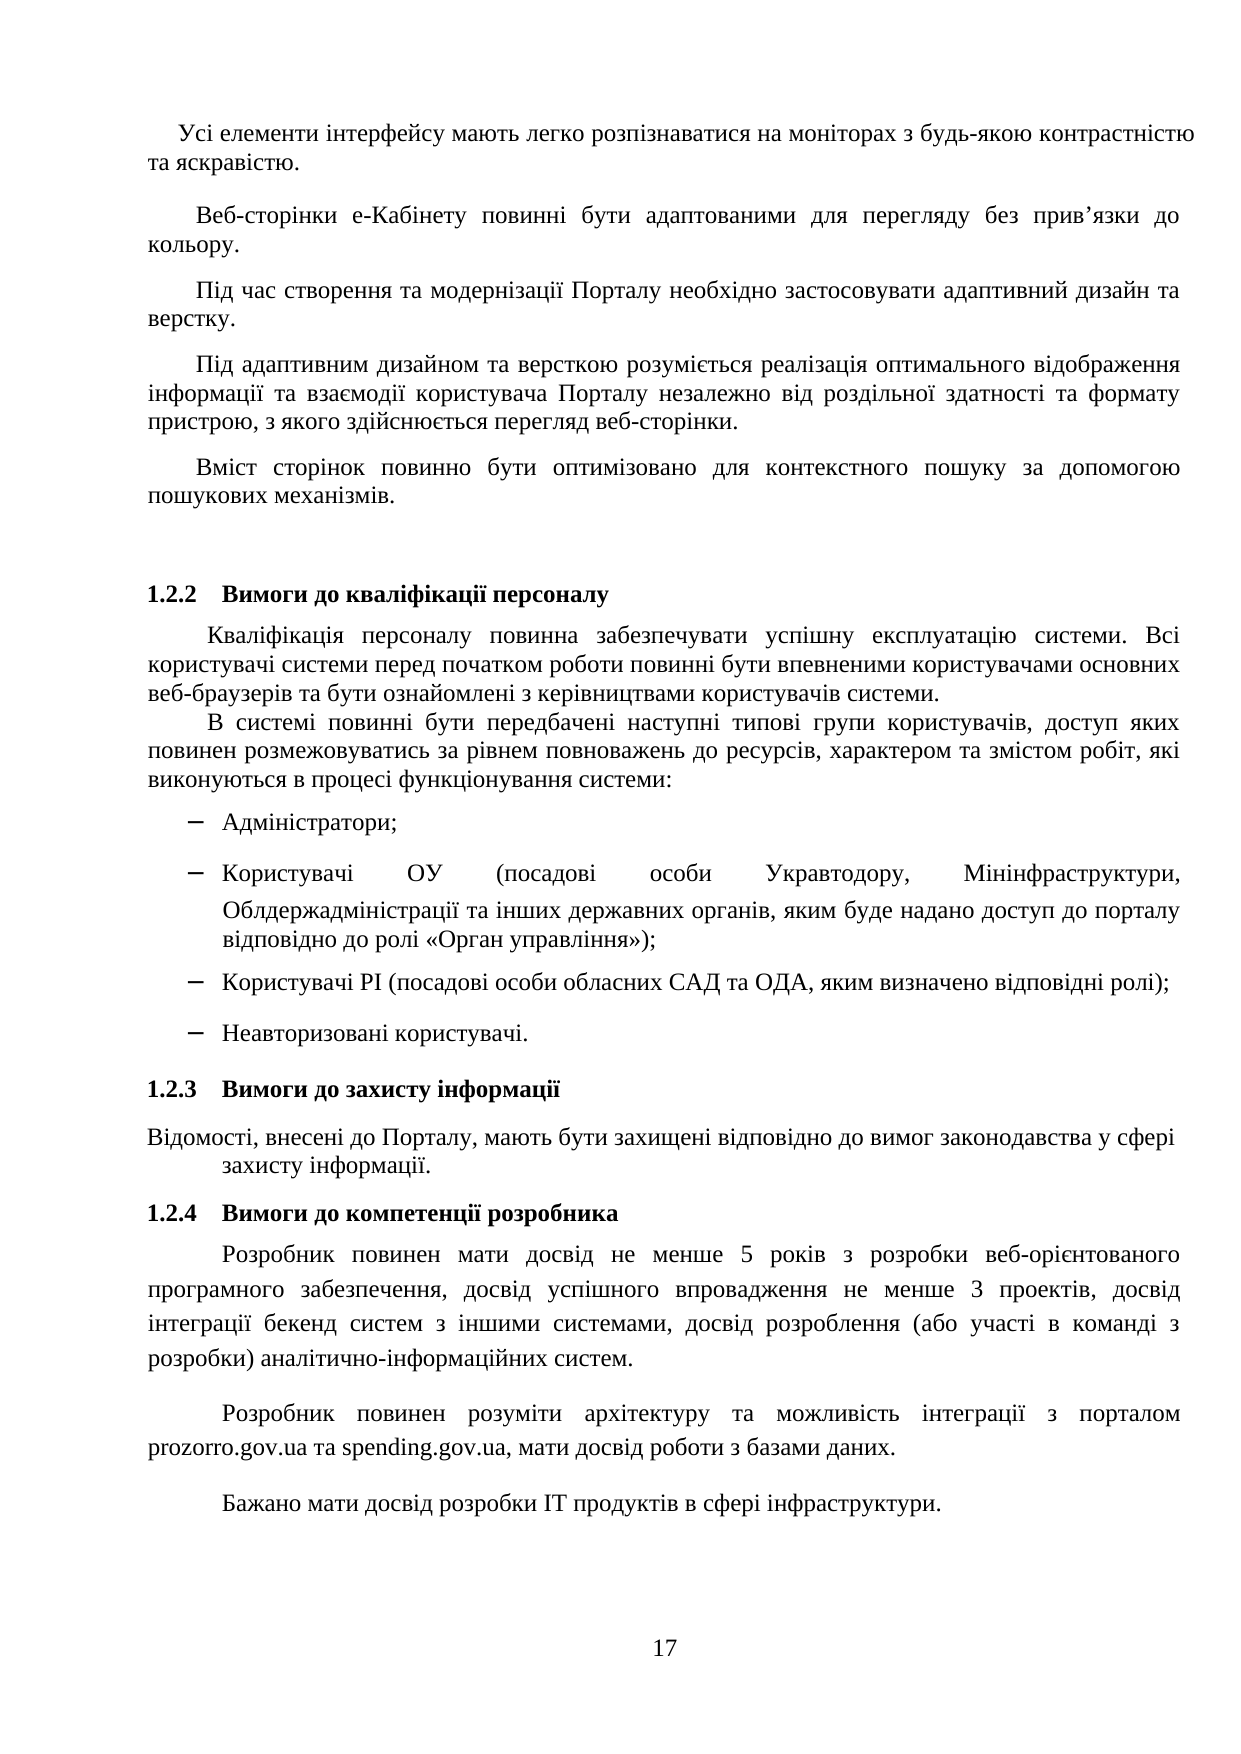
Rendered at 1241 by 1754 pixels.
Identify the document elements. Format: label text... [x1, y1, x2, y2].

text Вміст сторінок повинно бути оптимізовано для контекстного пошуку за допомогою пошукових механізмів. [148, 452, 1181, 509]
text Усі елементи інтерфейсу мають легко розпізнаватися на моніторах з будь-якою контрастністю та яскравістю. [148, 118, 1196, 176]
list Користувачі ОУ (посадові особи Укравтодору, Мінінфраструктури, Облдержадміністрації та інших державних органів, яким буде надано доступ до порталу відповідно до ролі «Орган управління»); [185, 844, 1181, 953]
list Адміністратори; [185, 793, 1181, 844]
text Під час створення та модернізації Порталу необхідно застосовувати адаптивний дизайн та верстку. [148, 275, 1181, 332]
subtitle Відомості, внесені до Порталу, мають бути захищені відповідно до вимог законодавства у сфері захисту інформації. [147, 1122, 1181, 1179]
text Кваліфікація персоналу повинна забезпечувати успішну експлуатацію системи. Всі користувачі системи перед початком роботи повинні бути впевненими користувачами основних веб-браузерів та бути ознайомлені з керівництвами користувачів системи. [148, 621, 1181, 707]
text Веб-сторінки е-Кабінету повинні бути адаптованими для перегляду без прив’язки до кольору. [148, 201, 1181, 258]
text Розробник повинен розуміти архітектуру та можливість інтеграції з порталом prozorro.gov.ua та spending.gov.ua, мати досвід роботи з базами даних. [148, 1398, 1181, 1461]
text В системі повинні бути передбачені наступні типові групи користувачів, доступ яких повинен розмежовуватись за рівнем повноважень до ресурсів, характером та змістом робіт, які виконуються в процесі функціонування системи: [148, 707, 1181, 793]
text Бажано мати досвід розробки ІТ продуктів в сфері інфраструктури. [148, 1488, 1181, 1517]
list Неавторизовані користувачі. [185, 1004, 1181, 1056]
subtitle Вимоги до компетенції розробника [147, 1198, 1181, 1227]
subtitle Вимоги до захисту інформації [147, 1074, 1181, 1103]
text Під адаптивним дизайном та версткою розуміється реалізація оптимального відображення інформації та взаємодії користувача Порталу незалежно від роздільної здатності та формату пристрою, з якого здійснюється перегляд веб-сторінки. [148, 349, 1181, 435]
subtitle Вимоги до кваліфікації персоналу [147, 579, 1181, 608]
text Розробник повинен мати досвід не менше 5 років з розробки веб-орієнтованого програмного забезпечення, досвід успішного впровадження не менше 3 проектів, досвід інтеграції бекенд систем з іншими системами, досвід розроблення (або участі в команді з розробки) аналітично-інформаційних систем. [148, 1239, 1181, 1371]
list Користувачі РІ (посадові особи обласних САД та ОДА, яким визначено відповідні ролі); [185, 953, 1181, 1004]
